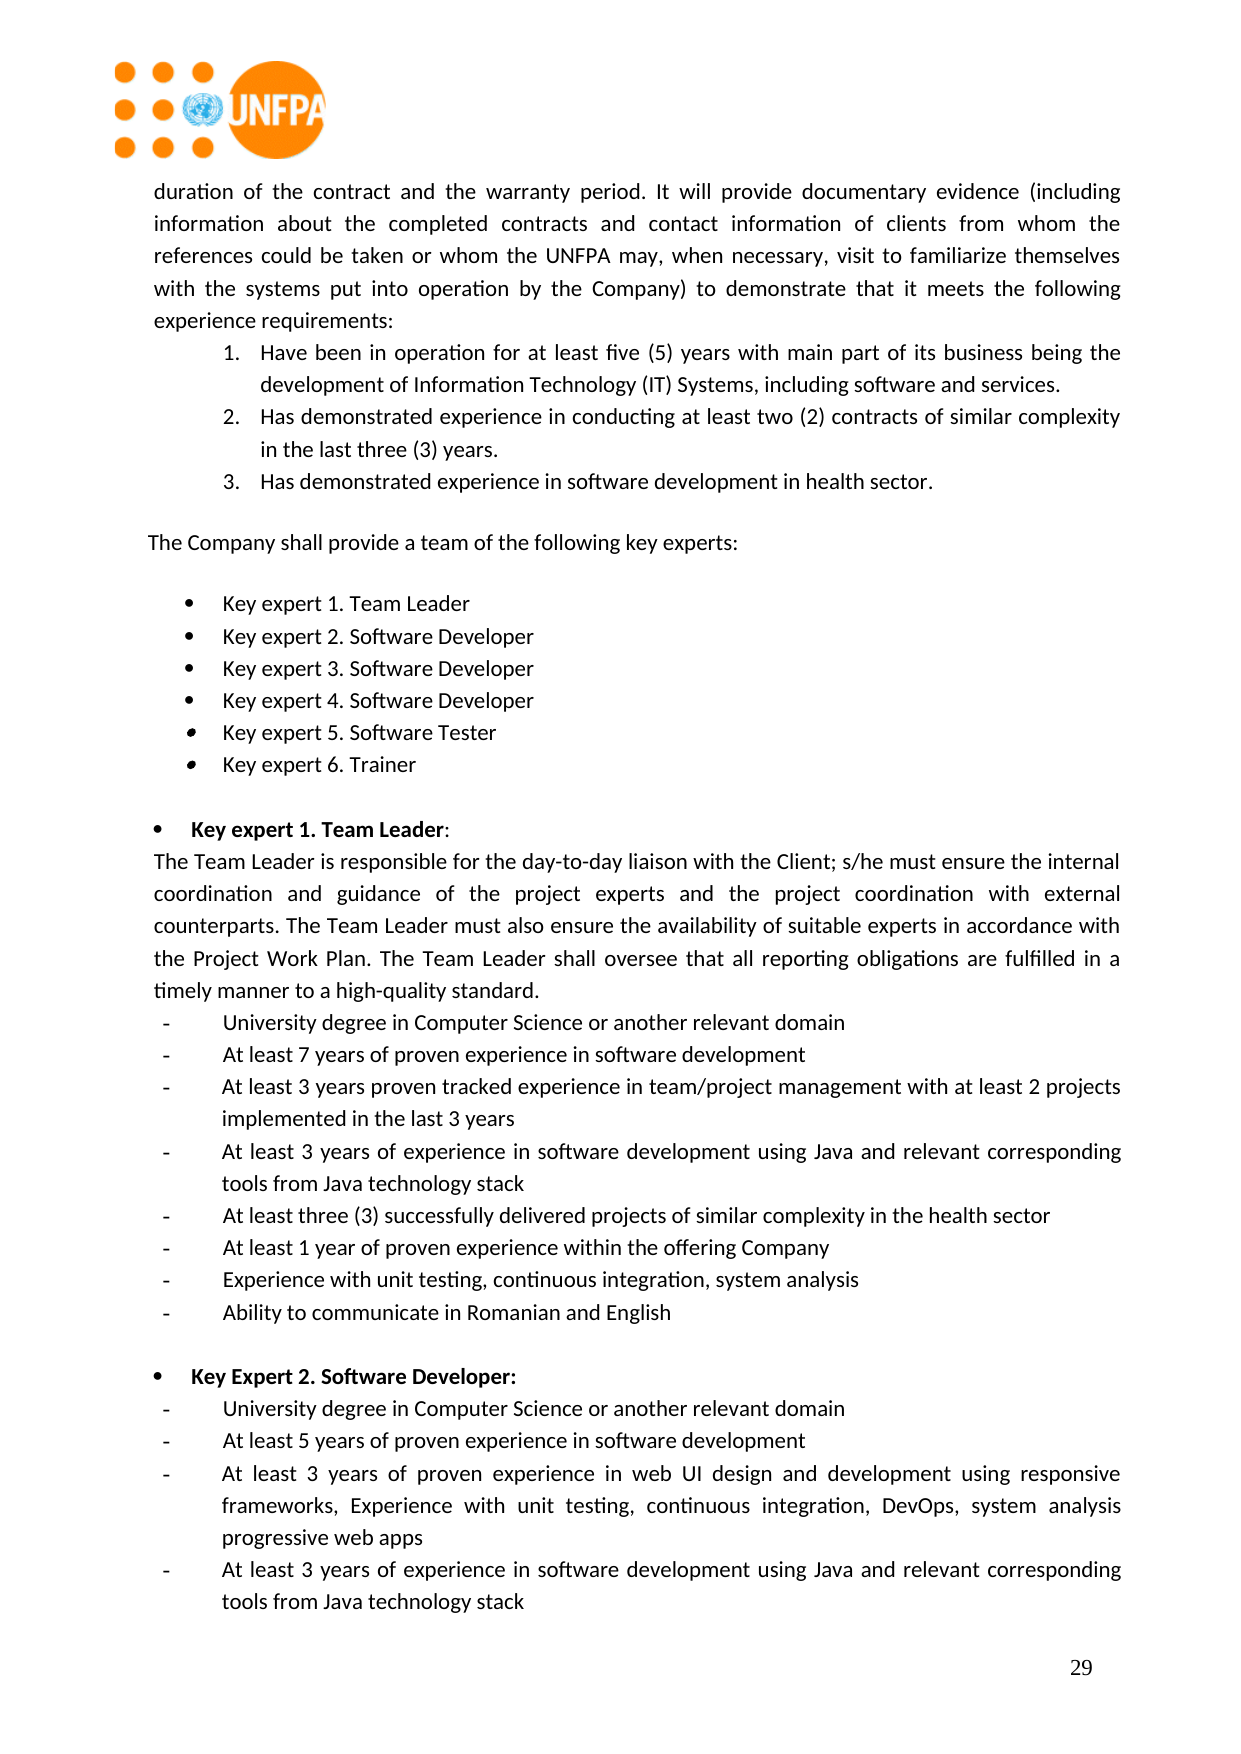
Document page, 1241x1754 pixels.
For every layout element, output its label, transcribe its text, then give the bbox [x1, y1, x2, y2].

list Experience with unit testing, continuous integration, system analysis [154, 1266, 1122, 1293]
list At least 3 years proven tracked experience in team/project management with at least 2 projects implemented in the last 3 years [162, 1072, 1122, 1133]
list At least 1 year of proven experience within the offering Company [154, 1233, 1122, 1261]
list Key expert 2. Software Developer [185, 622, 1122, 650]
list University degree in Computer Science or another relevant domain [154, 1008, 1122, 1036]
list Has demonstrated experience in software development in health sector. [223, 467, 1122, 495]
list Ability to communicate in Romanian and English [154, 1298, 1122, 1326]
list At least 5 years of proven experience in software development [154, 1426, 1122, 1454]
list Key expert 6. Trainer [154, 751, 1122, 778]
list Have been in operation for at least five (5) years with main part of its business being the development of Information Technology (IT) Systems, including software and services. [223, 338, 1122, 398]
list Key expert 4. Software Developer [185, 686, 1122, 714]
list At least 3 years of experience in software development using Java and relevant corresponding tools from Java technology stack [162, 1137, 1122, 1197]
picture [114, 61, 326, 159]
list Key expert 3. Software Developer [185, 654, 1122, 682]
text The Team Leader is responsible for the day-to-day liaison with the Client; s/he must ensure the internal coordination and guidance of the project experts and the project coordination with external counterparts. The Team Leader must also ensure the availability of suitable experts in accordance with the Project Work Plan. The Team Leader shall oversee that all reporting obligations are fulfilled in a timely manner to a high-quality standard. [154, 847, 1122, 1004]
list Key expert 1. Team Leader: [154, 815, 1122, 843]
list Key expert 5. Software Tester [154, 718, 1122, 746]
list University degree in Computer Science or another relevant domain [154, 1394, 1122, 1422]
list Key expert 1. Team Leader [185, 589, 1122, 618]
list At least three (3) successfully delivered projects of similar complexity in the health sector [154, 1201, 1122, 1229]
list At least 7 years of proven experience in software development [154, 1040, 1122, 1068]
list At least 3 years of proven experience in web UI design and development using responsive frameworks, Experience with unit testing, continuous integration, DevOps, system analysis progressive web apps [162, 1459, 1122, 1551]
list Key Expert 2. Software Developer: [154, 1362, 1122, 1390]
text The Company shall provide a team of the following key experts: [148, 528, 1122, 556]
list At least 3 years of experience in software development using Java and relevant corresponding tools from Java technology stack [162, 1555, 1122, 1615]
list Has demonstrated experience in conducting at least two (2) contracts of similar complexity in the last three (3) years. [223, 402, 1122, 463]
